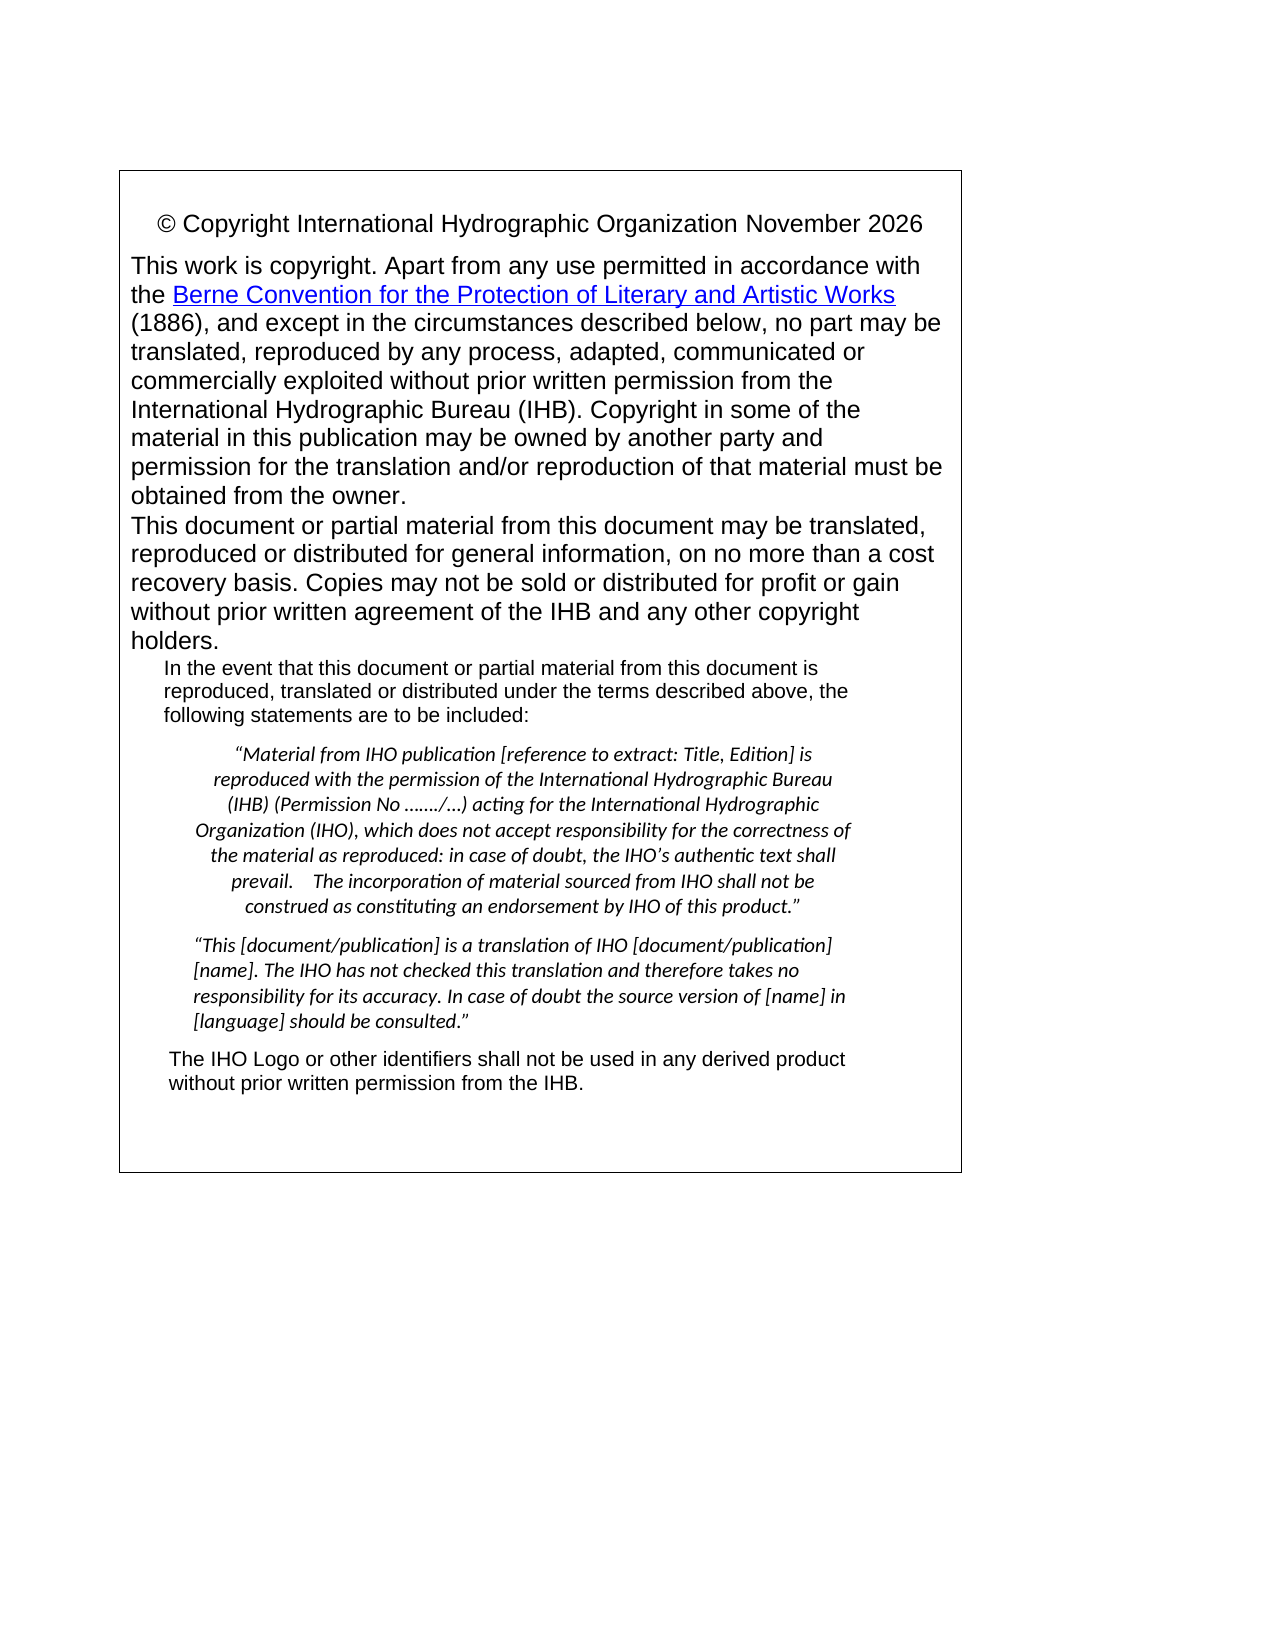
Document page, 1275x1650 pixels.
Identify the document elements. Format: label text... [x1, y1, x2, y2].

table_cell In the event that this document or partial material from this document is reproduced, translated or distributed under the terms described above, the following statements are to be included: [120, 655, 961, 740]
table_header © Copyright International Hydrographic Organization November 2018 [120, 171, 961, 250]
table_cell This document or partial material from this document may be translated, reproduced or distributed for general information, on no more than a cost recovery basis. Copies may not be sold or distributed for profit or gain without prior written agreement of the IHB and any other copyright holders. [120, 511, 961, 654]
table_cell This work is copyright. Apart from any use permitted in accordance with the Berne Convention for the Protection of Literary and Artistic Works (1886), and except in the circumstances described below, no part may be translated, reproduced by any process, adapted, communicated or commercially exploited without prior written permission from the International Hydrographic Bureau (IHB). Copyright in some of the material in this publication may be owned by another party and permission for the translation and/or reproduction of that material must be obtained from the owner. [120, 251, 961, 509]
table_cell “Material from IHO publication [reference to extract: Title, Edition] is reproduced with the permission of the International Hydrographic Bureau (IHB) (Permission No ……./…) acting for the International Hydrographic Organization (IHO), which does not accept responsibility for the correctness of the material as reproduced: in case of doubt, the IHO’s authentic text shall prevail. The incorporation of material sourced from IHO shall not be construed as constituting an endorsement by IHO of this product.” [120, 741, 961, 931]
table_cell “This [document/publication] is a translation of IHO [document/publication] [name]. The IHO has not checked this translation and therefore takes no responsibility for its accuracy. In case of doubt the source version of [name] in [language] should be consulted.” The IHO Logo or other identifiers shall not be used in any derived product without prior written permission from the IHB. [120, 932, 961, 1172]
